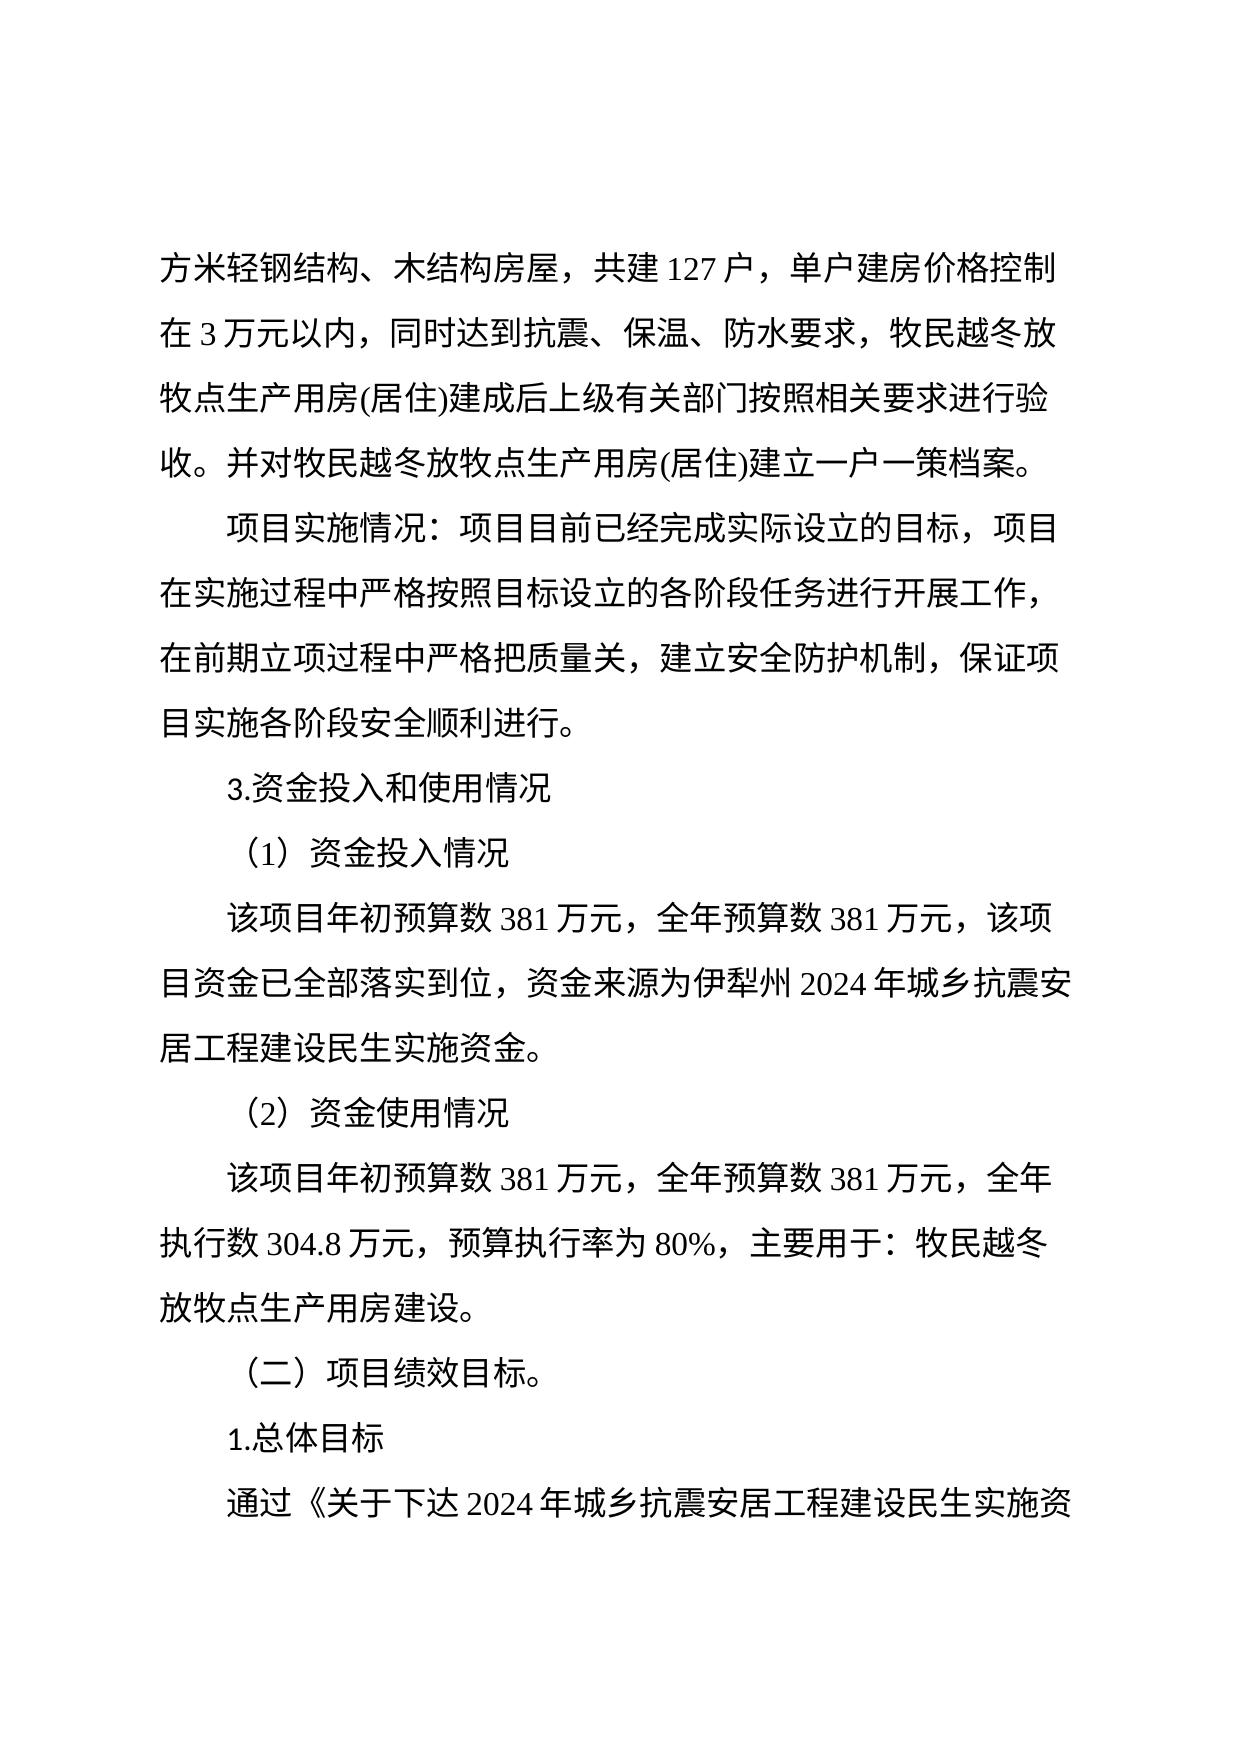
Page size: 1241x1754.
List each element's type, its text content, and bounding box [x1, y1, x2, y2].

text （二）项目绩效目标。 [159, 1338, 1081, 1403]
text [159, 1468, 1081, 1533]
text 3.资金投入和使用情况 [159, 753, 1081, 818]
text （2）资金使用情况 [159, 1078, 1081, 1143]
text 项目实施情况：项目目前已经完成实际设立的目标，项目在实施过程中严格按照目标设立的各阶段任务进行开展工作，在前期立项过程中严格把质量关，建立安全防护机制，保证项目实施各阶段安全顺利进行。 [159, 493, 1081, 753]
text 该项目年初预算数381万元，全年预算数381万元，全年执行数304.8万元，预算执行率为80%，主要用于：牧民越冬放牧点生产用房建设。 [159, 1143, 1081, 1338]
text 该项目年初预算数381万元，全年预算数381万元，该项目资金已全部落实到位，资金来源为伊犁州2024年城乡抗震安居工程建设民生实施资金。 [159, 883, 1081, 1078]
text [159, 233, 1081, 493]
text （1）资金投入情况 [159, 818, 1081, 883]
text 1.总体目标 [159, 1403, 1081, 1468]
